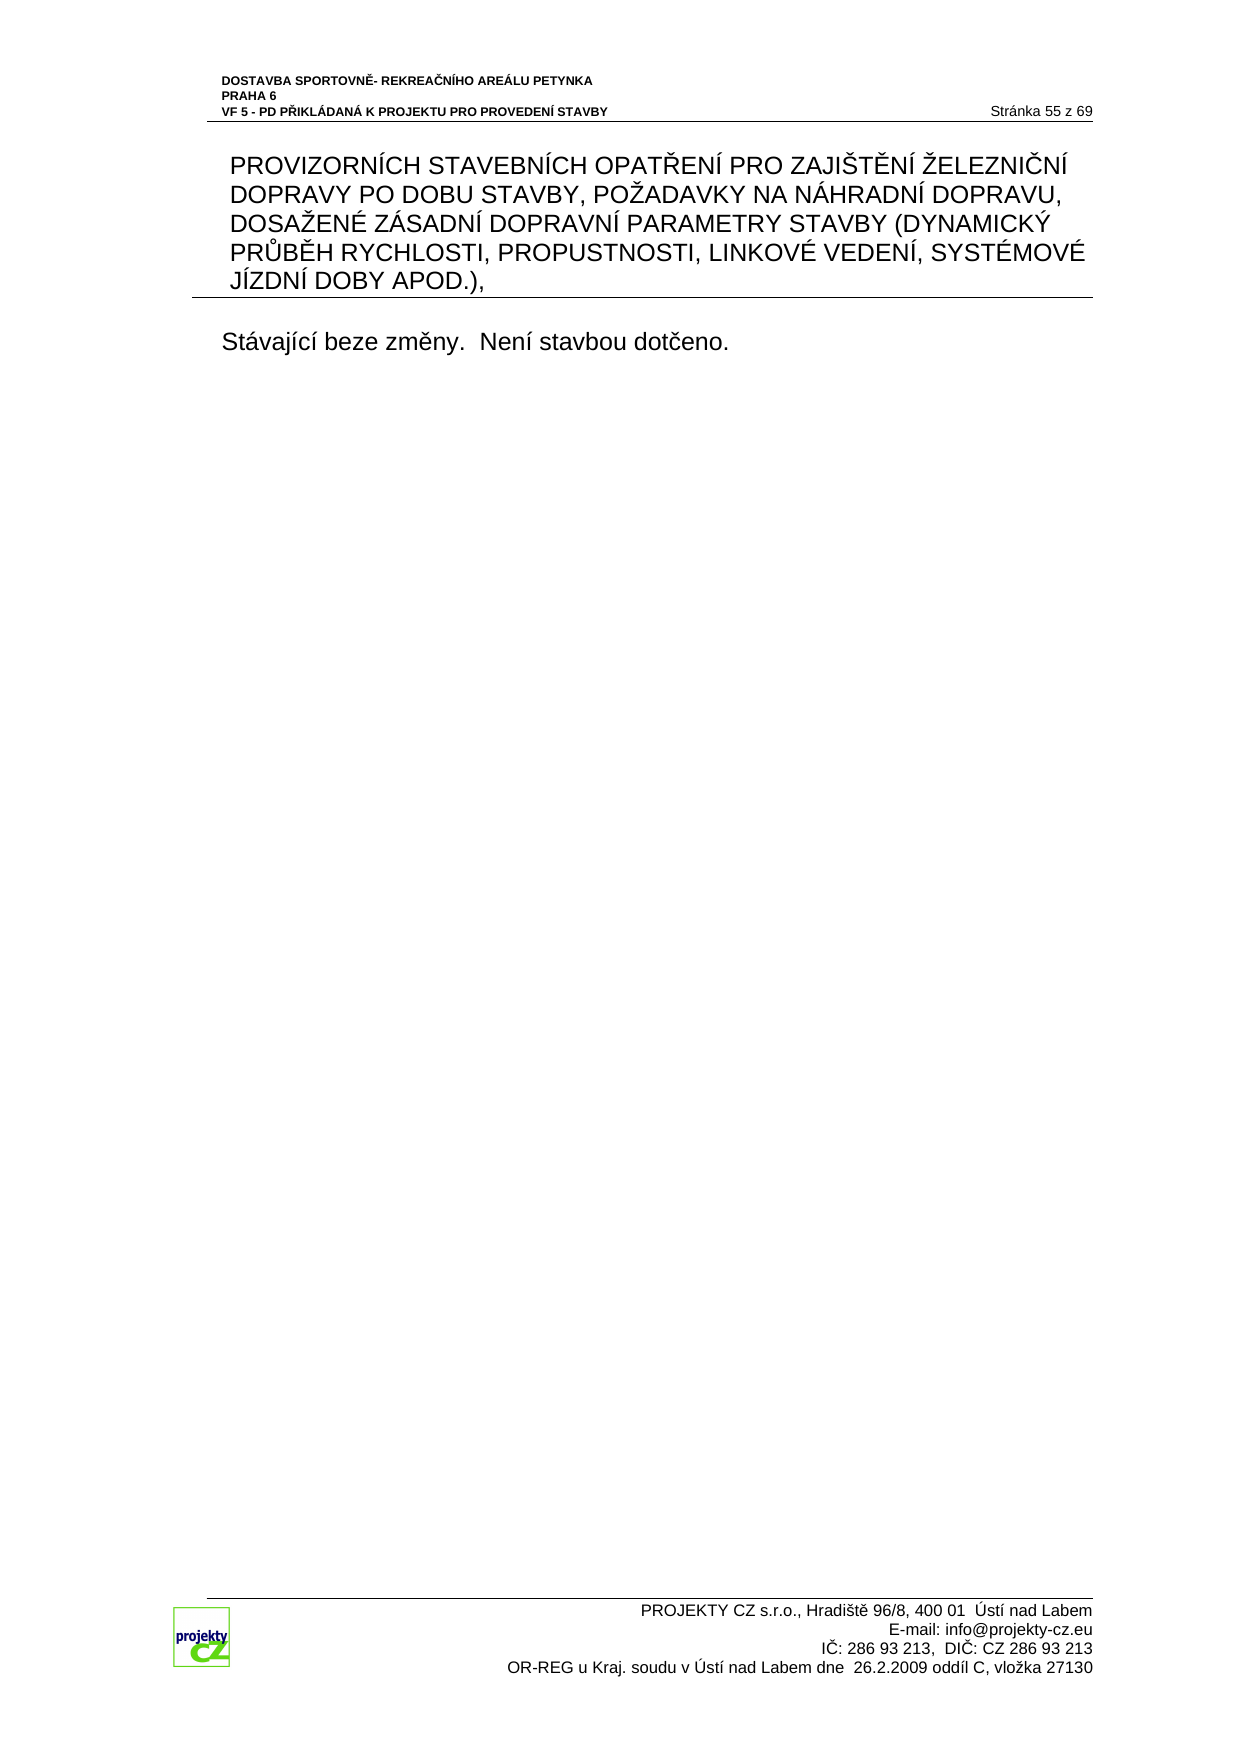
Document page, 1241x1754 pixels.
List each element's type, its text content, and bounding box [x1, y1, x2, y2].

text Stávající beze změny. Není stavbou dotčeno. [207, 327, 1093, 356]
picture [170, 1605, 233, 1670]
